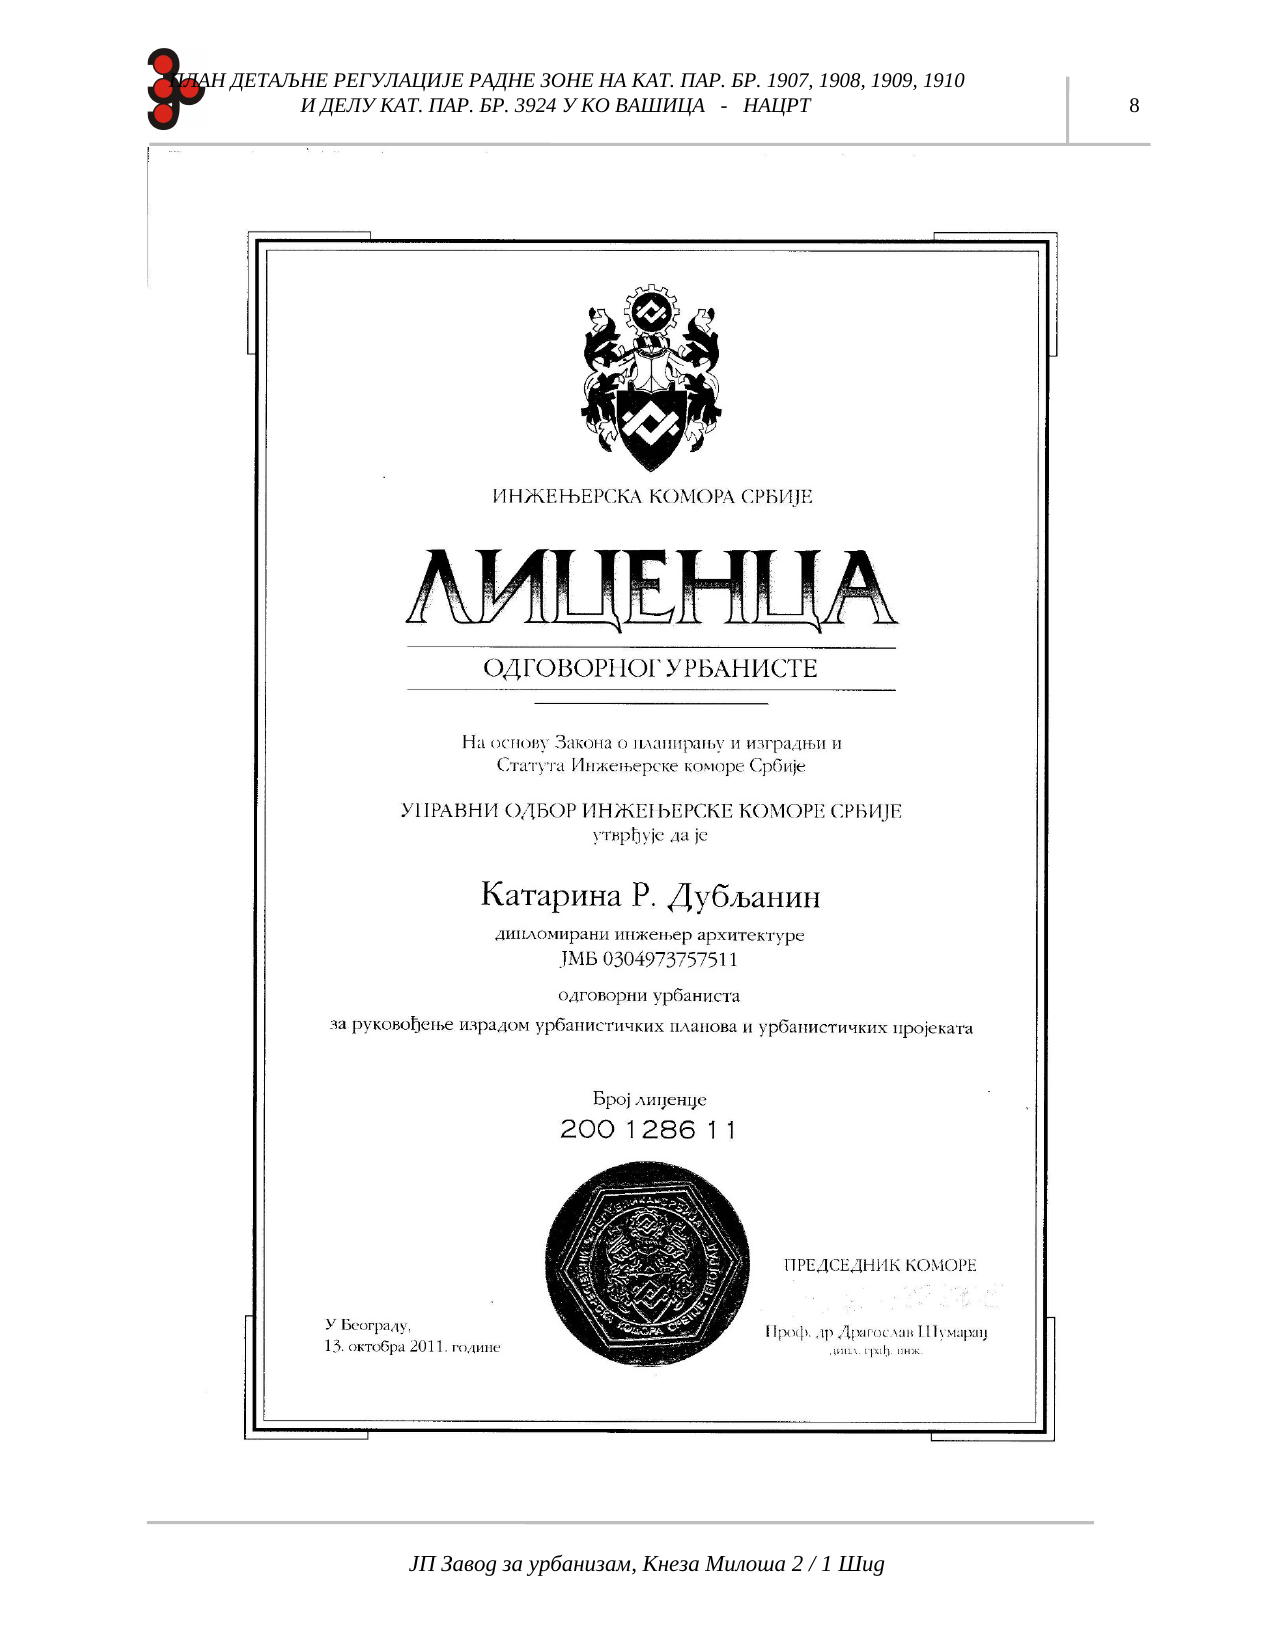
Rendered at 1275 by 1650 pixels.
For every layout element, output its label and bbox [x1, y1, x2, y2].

picture [147, 46, 210, 134]
picture [147, 147, 1122, 1503]
